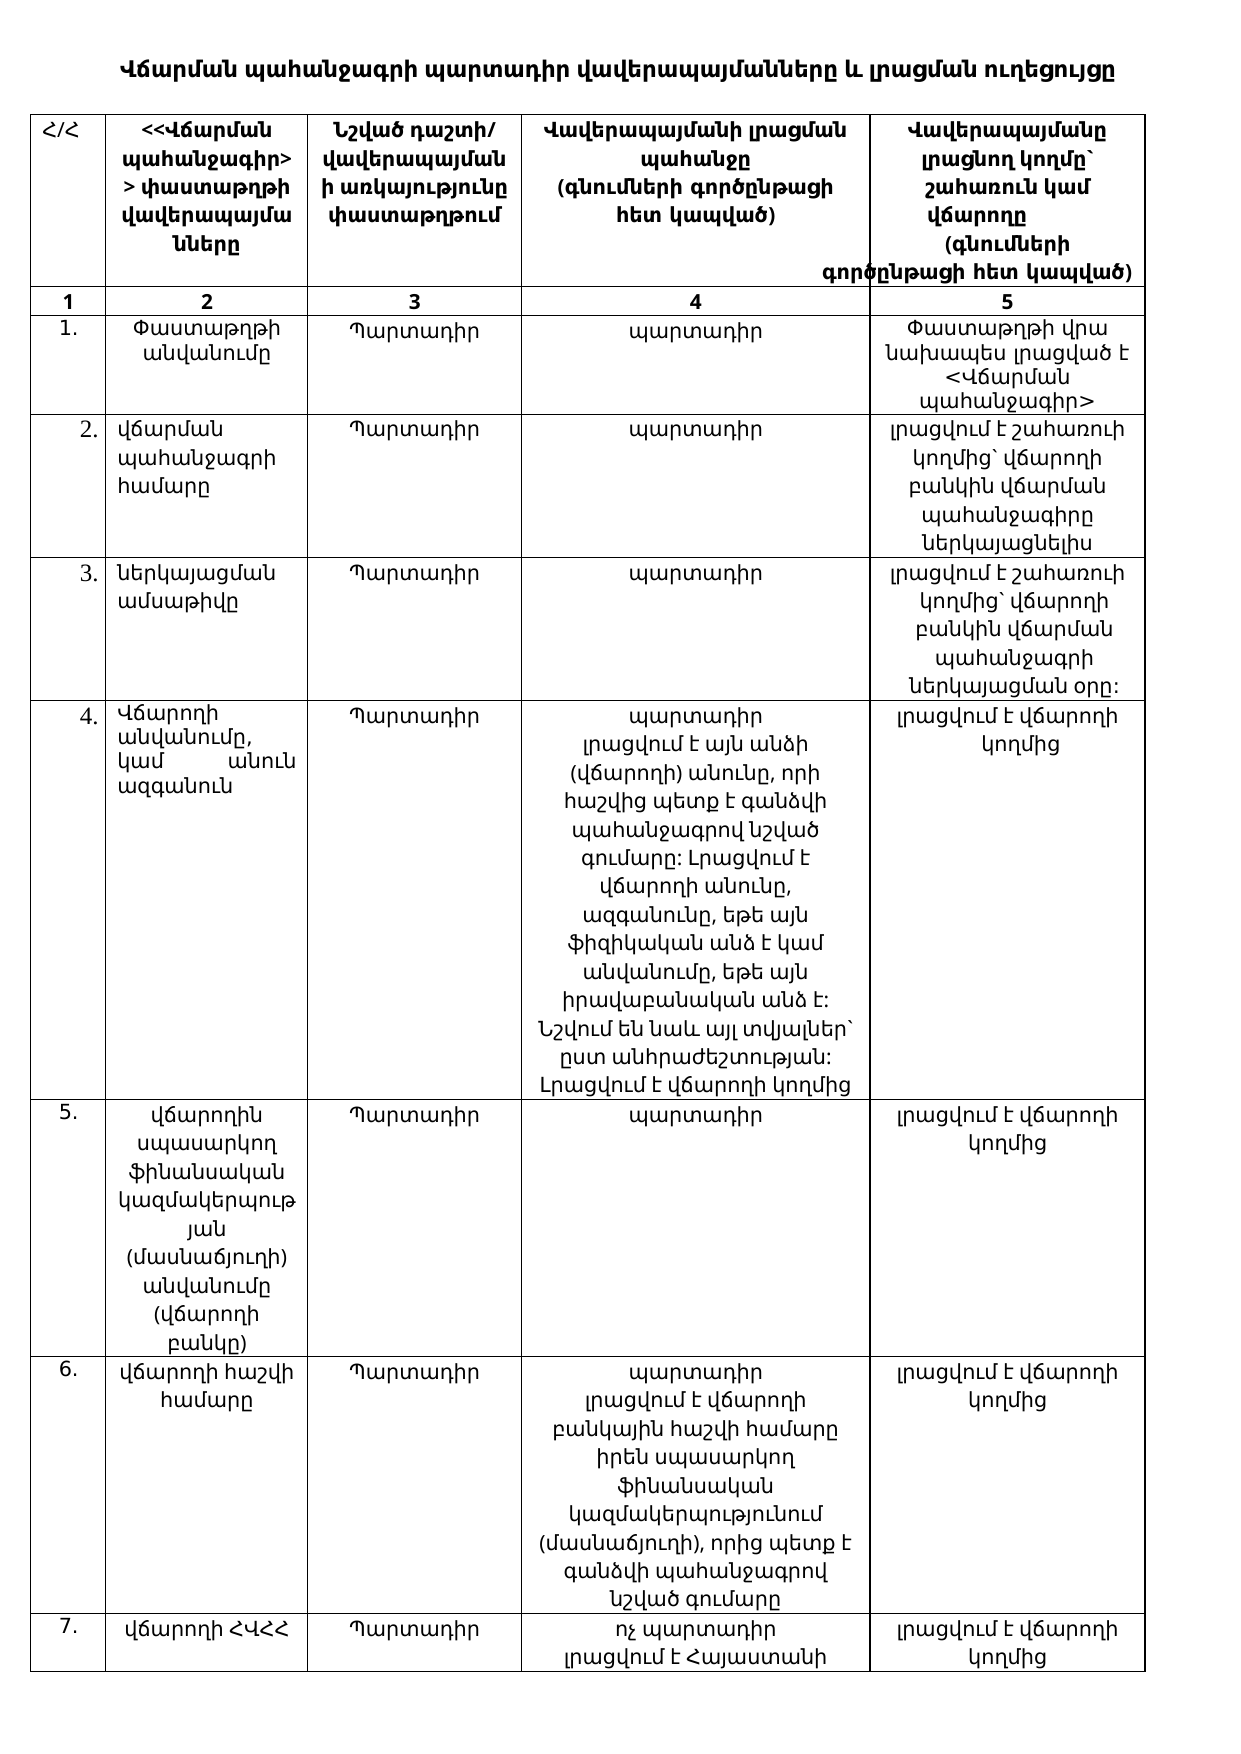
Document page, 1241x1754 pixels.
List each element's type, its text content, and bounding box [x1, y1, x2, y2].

table_cell 5. [31, 1100, 105, 1356]
table_header <<Վճարման պահանջագիր>> փաստաթղթի վավերապայմանները [106, 115, 307, 286]
table_cell վճարման պահանջագրի համարը [106, 415, 307, 557]
table_cell պարտադիր լրացվում է վճարողի բանկային հաշվի համարը իրեն սպասարկող ֆինանսական կազմակերպությունում (մասնաճյուղի), որից պետք է գանձվի պահանջագրով նշված գումարը [522, 1357, 869, 1613]
table_cell լրացվում է վճարողի կողմից [871, 1100, 1144, 1356]
table_header Նշված դաշտի/ վավերապայմանի առկայությունը փաստաթղթում [308, 115, 521, 286]
table_cell Պարտադիր [308, 701, 521, 1099]
table_cell լրացվում է շահառուի կողմից` վճարողի բանկին վճարման պահանջագիրը ներկայացնելիս [871, 415, 1144, 557]
table_cell վճարողի ՀՎՀՀ [106, 1614, 307, 1671]
table_cell լրացվում է շահառուի կողմից` վճարողի բանկին վճարման պահանջագրի ներկայացման օրը: [871, 558, 1144, 700]
table_cell պարտադիր լրացվում է այն անձի (վճարողի) անունը, որի հաշվից պետք է գանձվի պահանջագրով նշված գումարը: Լրացվում է վճարողի անունը, ազգանունը, եթե այն ֆիզիկական անձ է կամ անվանումը, եթե այն իրավաբանական անձ է: Նշվում են նաև այլ տվյալներ` ըստ անհրաժեշտության: Լրացվում է վճարողի կողմից [522, 701, 869, 1099]
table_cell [871, 1614, 1144, 1671]
table_cell Փաստաթղթի անվանումը [106, 316, 307, 413]
table_cell 6. [31, 1357, 105, 1613]
table_header Վավերապայմանի լրացման պահանջը (գնումների գործընթացի հետ կապված) [522, 115, 869, 286]
table_cell 1. [31, 316, 105, 413]
text Վճարման պահանջագրի պարտադիր վավերապայմանները և լրացման ուղեցույցը [69, 56, 1167, 83]
table_cell 4 [522, 287, 869, 315]
table_cell վճարողի հաշվի համարը [106, 1357, 307, 1613]
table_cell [871, 1357, 1144, 1613]
table_cell պարտադիր [522, 1100, 869, 1356]
table_cell վճարողին սպասարկող ֆինանսական կազմակերպության (մասնաճյուղի) անվանումը (վճարողի բանկը) [106, 1100, 307, 1356]
table_cell Պարտադիր [308, 1100, 521, 1356]
table_cell Պարտադիր [308, 415, 521, 557]
table_cell Վճարողի անվանումը, կամ անուն ազգանուն [106, 701, 307, 1099]
table_cell Պարտադիր [308, 316, 521, 413]
table_cell Պարտադիր [308, 1614, 521, 1671]
table_cell [31, 415, 105, 557]
table_cell 7. [31, 1614, 105, 1671]
table_cell Պարտադիր [308, 558, 521, 700]
table_cell պարտադիր [522, 316, 869, 413]
table_cell պարտադիր [522, 558, 869, 700]
table_cell Պարտադիր [308, 1357, 521, 1613]
table_cell լրացվում է վճարողի կողմից [871, 701, 1144, 1099]
table_cell 2 [106, 287, 307, 315]
table_header Հ/Հ [31, 115, 105, 286]
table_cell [522, 1614, 869, 1671]
table_cell 3 [308, 287, 521, 315]
table_header Վավերապայմանը լրացնող կողմը` շահառուն կամ վճարողը (գնումների գործընթացի հետ կապված) [871, 115, 1144, 286]
table_cell [31, 558, 105, 700]
table_cell 1 [31, 287, 105, 315]
table_cell ներկայացման ամսաթիվը [106, 558, 307, 700]
table_cell 5 [871, 287, 1144, 315]
table_cell Փաստաթղթի վրա նախապես լրացված է <Վճարման պահանջագիր> [871, 316, 1144, 413]
table_cell պարտադիր [522, 415, 869, 557]
table_cell [31, 701, 105, 1099]
